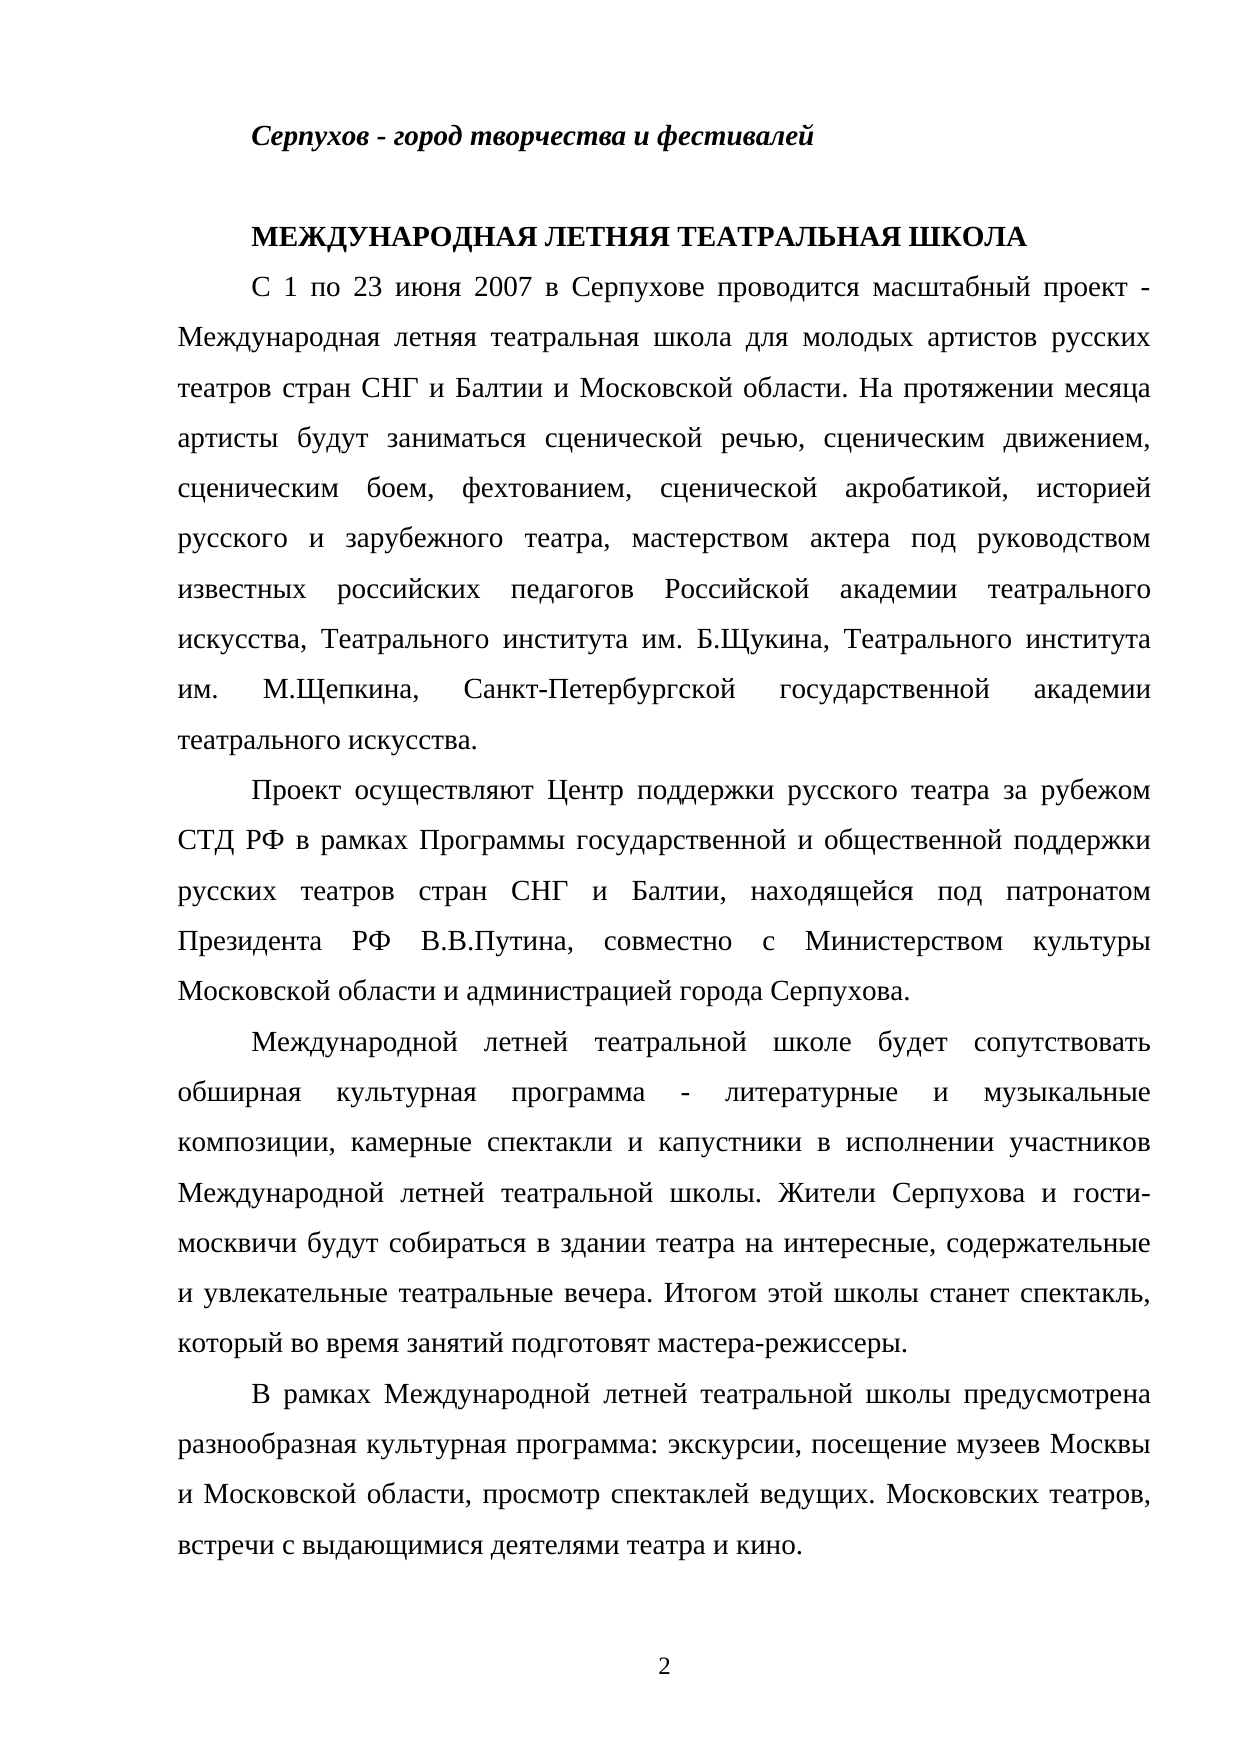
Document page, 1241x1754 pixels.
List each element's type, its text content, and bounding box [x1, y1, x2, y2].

text МЕЖДУНАРОДНАЯ ЛЕТНЯЯ ТЕАТРАЛЬНАЯ ШКОЛА [177, 219, 1152, 252]
text С 1 по 23 июня 2007 в Серпухове проводится масштабный проект - Международная летняя театральная школа для молодых артистов русских театров стран СНГ и Балтии и Московской области. На протяжении месяца артисты будут заниматься сценической речью, сценическим движением, сценическим боем, фехтованием, сценической акробатикой, историей русского и зарубежного театра, мастерством актера под руководством известных российских педагогов Российской академии театрального искусства, Театрального института им. Б.Щукина, Театрального института им. М.Щепкина, Санкт-Петербургской государственной академии театрального искусства. [177, 269, 1152, 755]
text Международной летней театральной школе будет сопутствовать обширная культурная программа - литературные и музыкальные композиции, камерные спектакли и капустники в исполнении участников Международной летней театральной школы. Жители Серпухова и гости-москвичи будут собираться в здании театра на интересные, содержательные и увлекательные театральные вечера. Итогом этой школы станет спектакль, который во время занятий подготовят мастера-режиссеры. [177, 1024, 1152, 1359]
text Серпухов - город творчества и фестивалей [177, 118, 1152, 152]
text Проект осуществляют Центр поддержки русского театра за рубежом СТД РФ в рамках Программы государственной и общественной поддержки русских театров стран СНГ и Балтии, находящейся под патронатом Президента РФ В.В.Путина, совместно с Министерством культуры Московской области и администрацией города Серпухова. [177, 772, 1152, 1007]
text В рамках Международной летней театральной школы предусмотрена разнообразная культурная программа: экскурсии, посещение музеев Москвы и Московской области, просмотр спектаклей ведущих. Московских театров, встречи с выдающимися деятелями театра и кино. [177, 1376, 1152, 1560]
